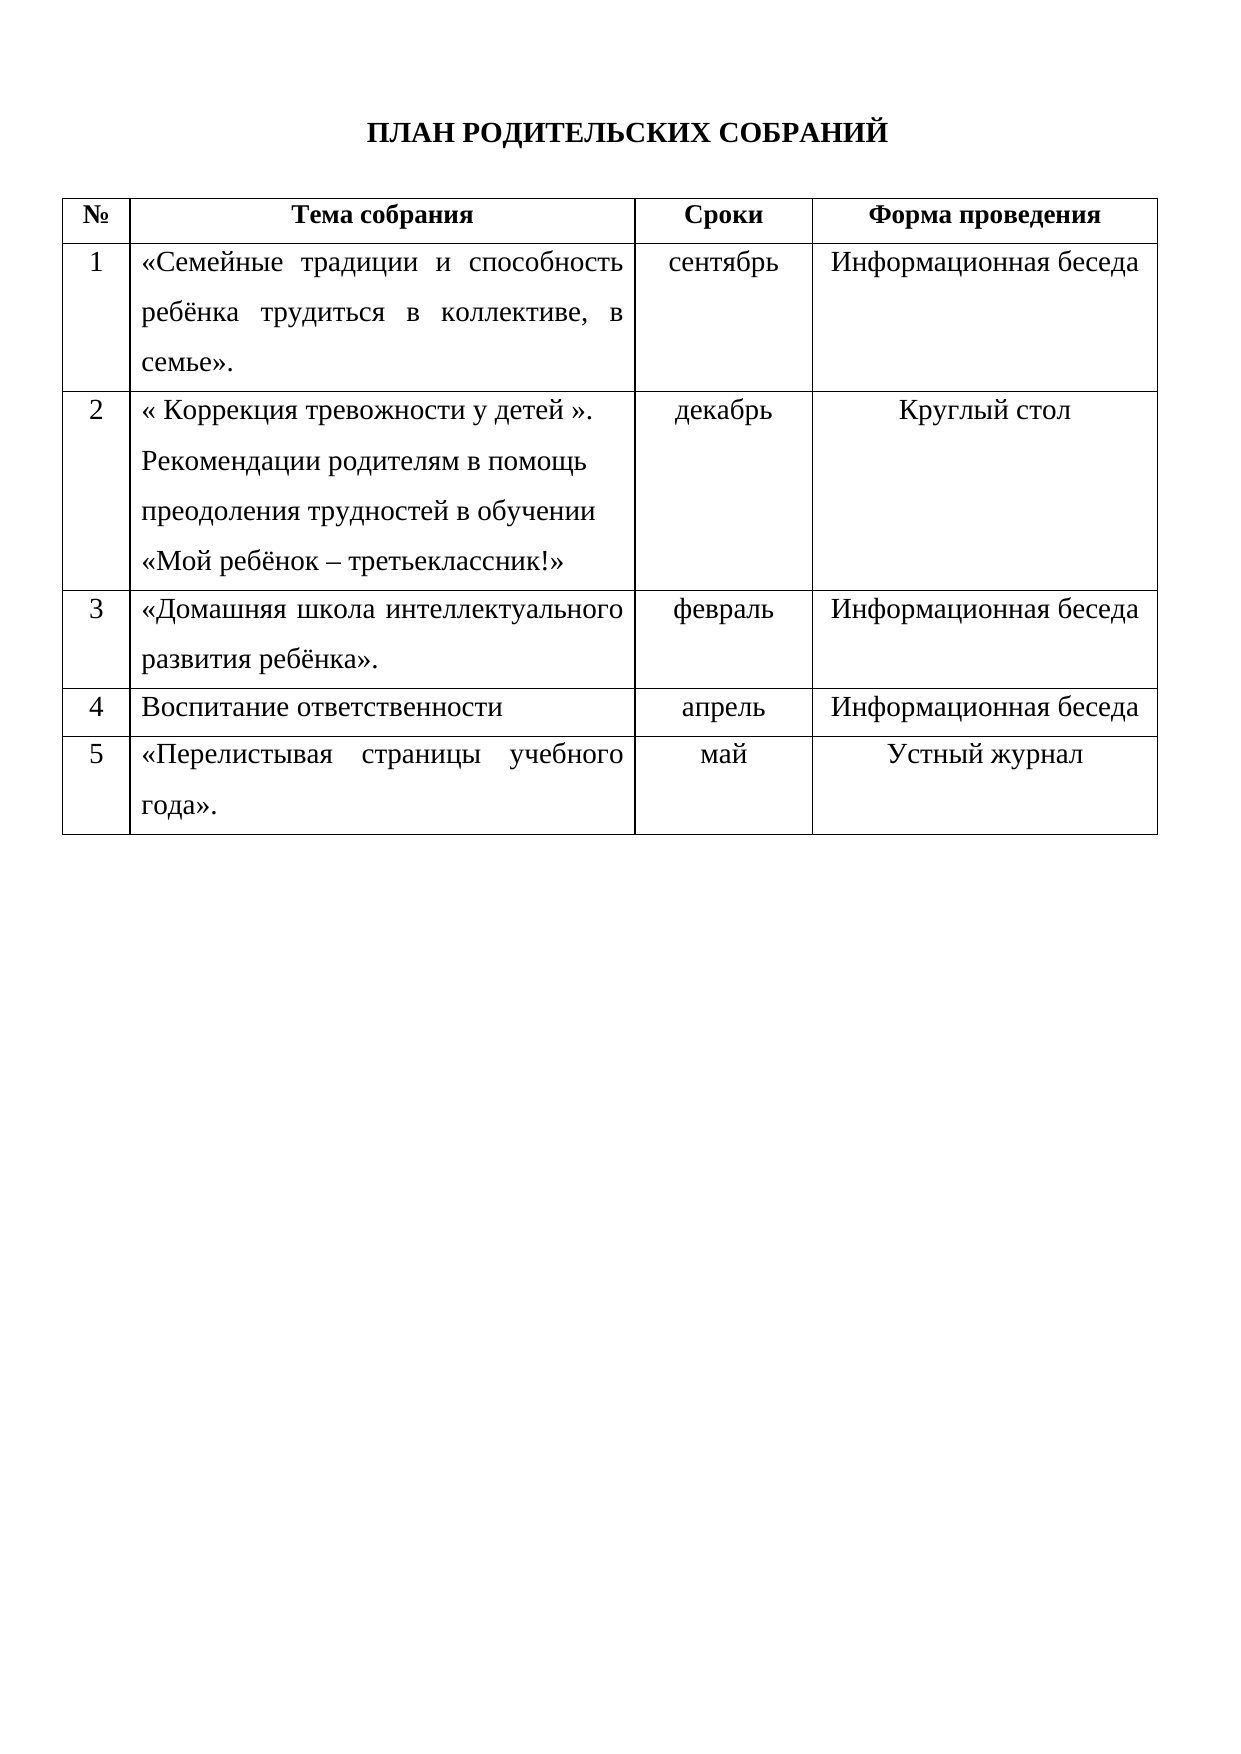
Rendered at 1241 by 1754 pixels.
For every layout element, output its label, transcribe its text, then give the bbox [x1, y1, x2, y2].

table_cell Информационная беседа [813, 591, 1157, 688]
table_cell 4 [63, 689, 129, 736]
text ПЛАН РОДИТЕЛЬСКИХ СОБРАНИЙ [74, 116, 1181, 149]
table_cell «Перелистывая страницы учебного года». [131, 737, 634, 834]
table_cell 1 [63, 244, 129, 391]
table_cell 5 [63, 737, 129, 834]
table_cell Воспитание ответственности [131, 689, 634, 736]
table_cell «Семейные традиции и способность ребёнка трудиться в коллективе, в семье». [131, 244, 634, 391]
table_header Сроки [636, 199, 812, 243]
table_cell Устный журнал [813, 737, 1157, 834]
table_cell «Домашняя школа интеллектуального развития ребёнка». [131, 591, 634, 688]
table_cell Информационная беседа [813, 244, 1157, 391]
table_cell апрель [636, 689, 812, 736]
table_header Форма проведения [813, 199, 1157, 243]
table_cell « Коррекция тревожности у детей ». Рекомендации родителям в помощь преодоления трудностей в обучении «Мой ребёнок – третьеклассник!» [131, 392, 634, 590]
table_cell декабрь [636, 392, 812, 590]
table_header Тема собрания [131, 199, 634, 243]
table_cell февраль [636, 591, 812, 688]
table_cell май [636, 737, 812, 834]
table_header № [63, 199, 129, 243]
table_cell 3 [63, 591, 129, 688]
table_cell сентябрь [636, 244, 812, 391]
table_cell 2 [63, 392, 129, 590]
table_cell Круглый стол [813, 392, 1157, 590]
table_cell Информационная беседа [813, 689, 1157, 736]
